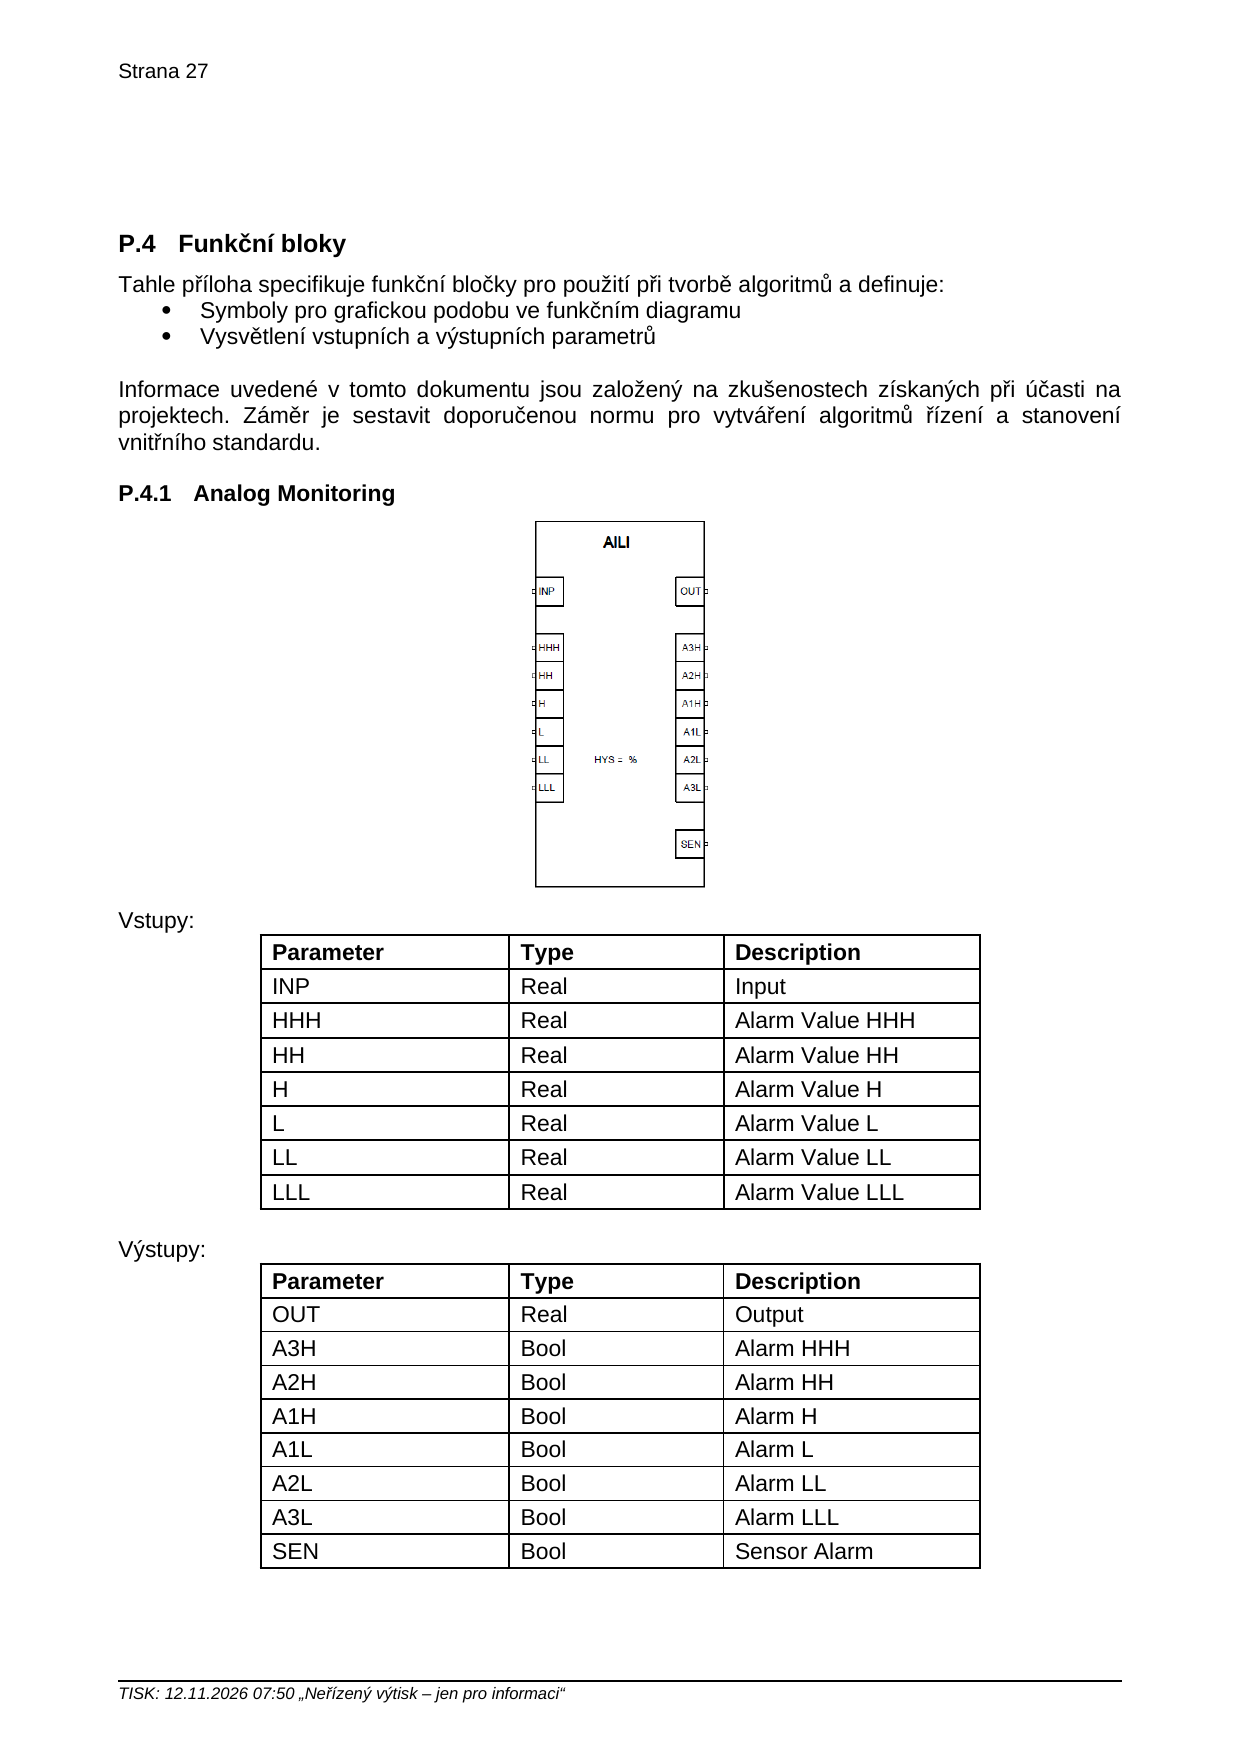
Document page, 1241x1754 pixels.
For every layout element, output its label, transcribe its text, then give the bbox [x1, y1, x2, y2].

table_header Description [725, 936, 979, 968]
text Funkční bloky [118, 229, 1122, 258]
table_cell Alarm Value H [725, 1073, 979, 1105]
text Výstupy: [118, 1236, 1122, 1263]
table_cell Alarm Value L [725, 1107, 979, 1139]
table_cell Output [724, 1299, 979, 1331]
table_cell LL [262, 1141, 508, 1174]
text Vysvětlení vstupních a výstupních parametrů [162, 323, 1122, 350]
table_cell LLL [262, 1176, 508, 1208]
text Informace uvedené v tomto dokumentu jsou založený na zkušenostech získaných při účasti na projektech. Záměr je sestavit doporučenou normu pro vytváření algoritmů řízení a stanovení vnitřního standardu. [118, 376, 1122, 455]
table_cell H [262, 1073, 508, 1105]
table_cell SEN [262, 1535, 508, 1567]
table_header Parameter [262, 936, 508, 968]
table_header Type [510, 936, 723, 968]
text Symboly pro grafickou podobu ve funkčním diagramu [162, 297, 1122, 323]
table_cell Real [510, 1073, 723, 1105]
table_cell A1L [262, 1434, 508, 1466]
table_cell Bool [510, 1434, 723, 1466]
table_cell Bool [510, 1467, 723, 1499]
table_cell Alarm HH [724, 1366, 979, 1398]
table_cell A1H [262, 1400, 508, 1432]
picture [529, 518, 711, 891]
table_cell Real [510, 1141, 723, 1174]
table_cell A2H [262, 1366, 508, 1398]
table_cell Alarm L [724, 1434, 979, 1466]
table_cell Alarm Value HH [725, 1039, 979, 1071]
table_cell Input [725, 970, 979, 1002]
table_cell A3H [262, 1332, 508, 1364]
table_cell HHH [262, 1004, 508, 1037]
table_cell Bool [510, 1332, 723, 1364]
table_cell A2L [262, 1467, 508, 1499]
text Tahle příloha specifikuje funkční bločky pro použití při tvorbě algoritmů a definuje: [118, 271, 1122, 297]
table_cell Bool [510, 1366, 723, 1398]
table_cell Alarm LL [724, 1467, 979, 1499]
table_cell Alarm Value HHH [725, 1004, 979, 1037]
table_cell L [262, 1107, 508, 1139]
table_cell Alarm H [724, 1400, 979, 1432]
text Vstupy: [118, 907, 1122, 934]
table_cell Real [510, 1299, 723, 1331]
table_cell Real [510, 1176, 723, 1208]
table_cell Alarm Value LLL [725, 1176, 979, 1208]
table_cell Alarm Value LL [725, 1141, 979, 1174]
table_cell Real [510, 1039, 723, 1071]
table_cell A3L [262, 1501, 508, 1533]
table_cell Bool [510, 1535, 723, 1567]
table_cell INP [262, 970, 508, 1002]
table_cell Real [510, 1107, 723, 1139]
table_cell Alarm LLL [724, 1501, 979, 1533]
table_cell OUT [262, 1299, 508, 1331]
table_header Parameter [262, 1265, 508, 1297]
table_cell Real [510, 970, 723, 1002]
table_header Description [724, 1265, 979, 1297]
table_cell Bool [510, 1501, 723, 1533]
table_cell Bool [510, 1400, 723, 1432]
text Analog Monitoring [118, 480, 1122, 506]
table_cell Sensor Alarm [724, 1535, 979, 1567]
table_cell Alarm HHH [724, 1332, 979, 1364]
table_cell Real [510, 1004, 723, 1037]
table_cell HH [262, 1039, 508, 1071]
table_header Type [510, 1265, 723, 1297]
